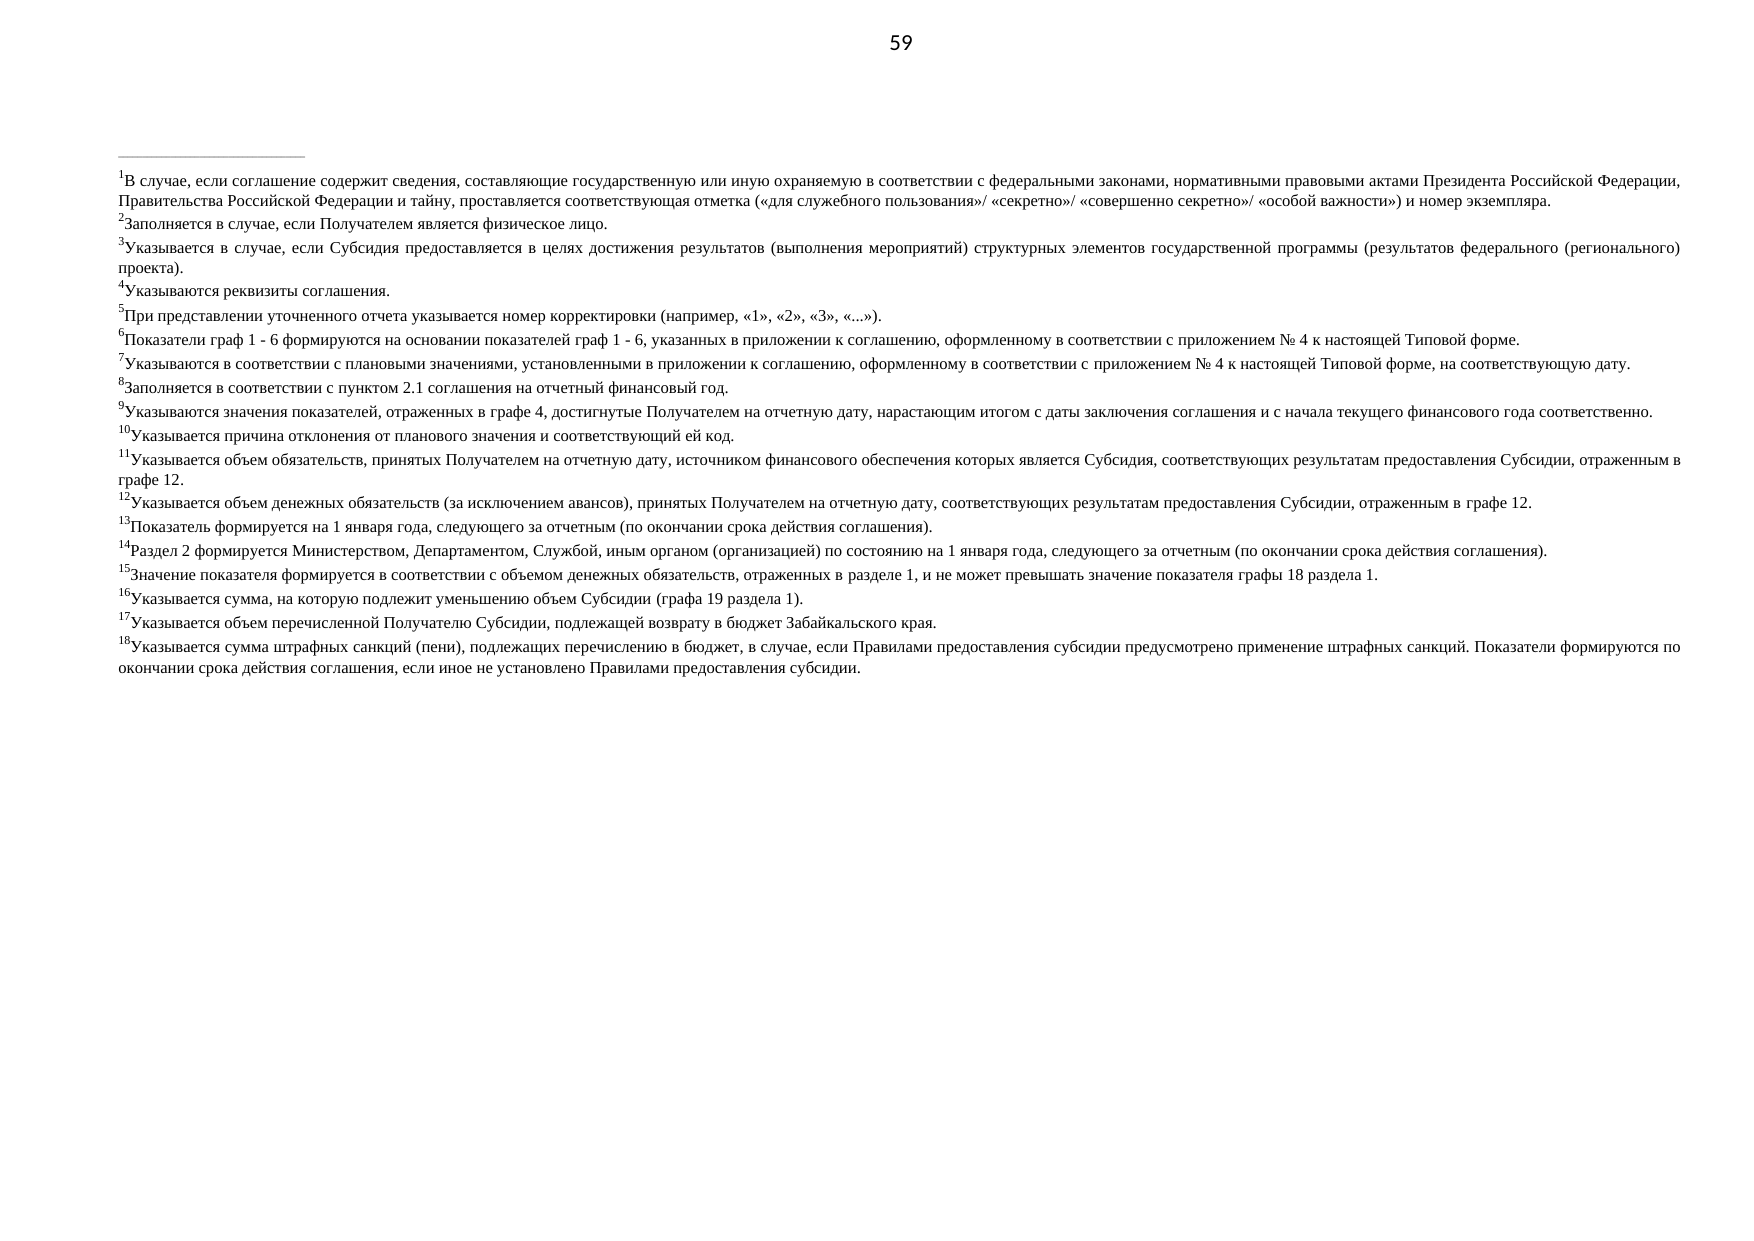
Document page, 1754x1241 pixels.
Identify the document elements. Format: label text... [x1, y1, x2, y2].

text 14Раздел 2 формируется Министерством, Департаментом, Службой, иным органом (организацией) по состоянию на 1 января года, следующего за отчетным (по окончании срока действия соглашения). [118, 537, 1683, 561]
text 7Указываются в соответствии с плановыми значениями, установленными в приложении к соглашению, оформленному в соответствии с приложением № 4 к настоящей Типовой форме, на соответствующую дату. [118, 349, 1683, 374]
text 16Указывается сумма, на которую подлежит уменьшению объем Субсидии (графа 19 раздела 1). [118, 585, 1683, 609]
text 17Указывается объем перечисленной Получателю Субсидии, подлежащей возврату в бюджет Забайкальского края. [118, 609, 1683, 633]
text 13Показатель формируется на 1 января года, следующего за отчетным (по окончании срока действия соглашения). [118, 513, 1683, 537]
text _______________________________________ [118, 148, 1683, 167]
text 8Заполняется в соответствии с пунктом 2.1 соглашения на отчетный финансовый год. [118, 374, 1683, 398]
text 9Указываются значения показателей, отраженных в графе 4, достигнутые Получателем на отчетную дату, нарастающим итогом с даты заключения соглашения и с начала текущего финансового года соответственно. [118, 398, 1683, 422]
text 10Указывается причина отклонения от планового значения и соответствующий ей код. [118, 422, 1683, 446]
text 1В случае, если соглашение содержит сведения, составляющие государственную или иную охраняемую в соответствии с федеральными законами, нормативными правовыми актами Президента Российской Федерации, Правительства Российской Федерации и тайну, проставляется соответствующая отметка («для служебного пользования»/ «секретно»/ «совершенно секретно»/ «особой важности») и номер экземпляра. [118, 167, 1683, 210]
text 12Указывается объем денежных обязательств (за исключением авансов), принятых Получателем на отчетную дату, соответствующих результатам предоставления Субсидии, отраженным в графе 12. [118, 489, 1683, 513]
text 11Указывается объем обязательств, принятых Получателем на отчетную дату, источником финансового обеспечения которых является Субсидия, соответствующих результатам предоставления Субсидии, отраженным в графе 12. [118, 446, 1683, 489]
text 3Указывается в случае, если Субсидия предоставляется в целях достижения результатов (выполнения мероприятий) структурных элементов государственной программы (результатов федерального (регионального) проекта). [118, 234, 1683, 277]
text 6Показатели граф 1 - 6 формируются на основании показателей граф 1 - 6, указанных в приложении к соглашению, оформленному в соответствии с приложением № 4 к настоящей Типовой форме. [118, 326, 1683, 349]
text 18Указывается сумма штрафных санкций (пени), подлежащих перечислению в бюджет, в случае, если Правилами предоставления субсидии предусмотрено применение штрафных санкций. Показатели формируются по окончании срока действия соглашения, если иное не установлено Правилами предоставления субсидии. [118, 633, 1683, 677]
text 15Значение показателя формируется в соответствии с объемом денежных обязательств, отраженных в разделе 1, и не может превышать значение показателя графы 18 раздела 1. [118, 561, 1683, 585]
text 4Указываются реквизиты соглашения. [118, 277, 1683, 301]
text 5При представлении уточненного отчета указывается номер корректировки (например, «1», «2», «3», «...»). [118, 301, 1683, 326]
text 2Заполняется в случае, если Получателем является физическое лицо. [118, 210, 1683, 234]
